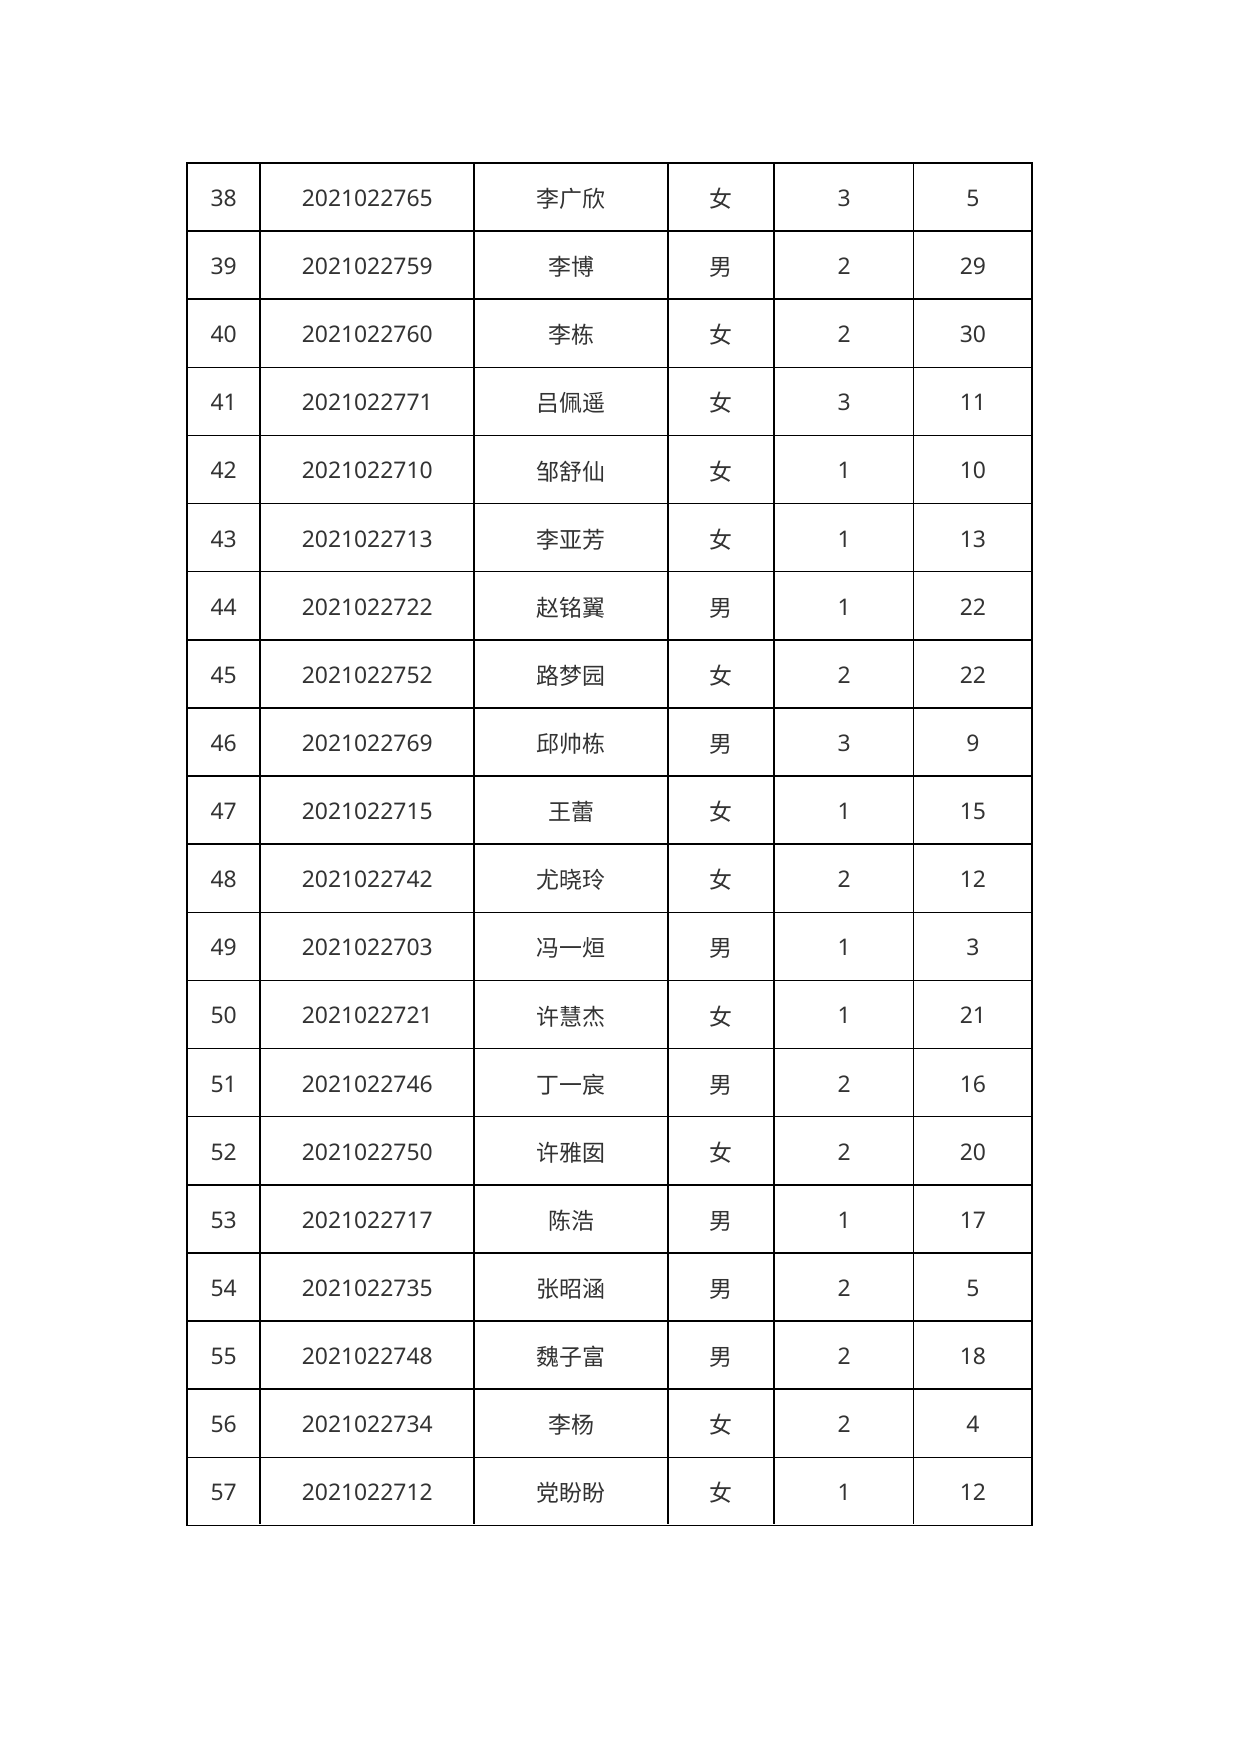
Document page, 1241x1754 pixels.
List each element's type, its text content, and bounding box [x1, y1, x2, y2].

table_cell 1 [775, 572, 913, 639]
table_cell 2021022717 [261, 1186, 473, 1252]
table_cell 男 [669, 709, 773, 775]
table_cell 李亚芳 [475, 504, 667, 571]
table_cell 男 [669, 913, 773, 979]
table_cell 1 [775, 1186, 913, 1252]
table_cell 女 [669, 164, 773, 230]
table_cell 2021022748 [261, 1322, 473, 1388]
table_cell 2 [775, 845, 913, 911]
table_cell 5 [914, 1254, 1031, 1320]
table_cell 2021022734 [261, 1390, 473, 1456]
table_cell 54 [188, 1254, 259, 1320]
table_cell 10 [914, 436, 1031, 503]
table_cell 女 [669, 641, 773, 707]
table_cell 3 [775, 709, 913, 775]
table_cell 21 [914, 981, 1031, 1048]
table_cell 吕佩遥 [475, 368, 667, 434]
table_cell 16 [914, 1049, 1031, 1116]
table_cell 男 [669, 1322, 773, 1388]
table_cell 30 [914, 300, 1031, 366]
table_cell 李栋 [475, 300, 667, 366]
table_cell 15 [914, 777, 1031, 843]
table_cell 9 [914, 709, 1031, 775]
table_cell 2021022703 [261, 913, 473, 979]
table_cell 20 [914, 1117, 1031, 1184]
table_cell 陈浩 [475, 1186, 667, 1252]
table_cell 2 [775, 1117, 913, 1184]
table_cell 2021022715 [261, 777, 473, 843]
table_cell 51 [188, 1049, 259, 1116]
table_cell 2 [775, 1322, 913, 1388]
table_cell 李博 [475, 232, 667, 298]
table_cell 张昭涵 [475, 1254, 667, 1320]
table_cell 3 [775, 368, 913, 434]
table_cell 55 [188, 1322, 259, 1388]
table_cell 男 [669, 1049, 773, 1116]
table_cell 女 [669, 1458, 773, 1524]
table_cell 12 [914, 845, 1031, 911]
table_cell 许慧杰 [475, 981, 667, 1048]
table_cell 女 [669, 436, 773, 503]
table_cell 49 [188, 913, 259, 979]
table_cell 2021022765 [261, 164, 473, 230]
table_cell 57 [188, 1458, 259, 1524]
table_cell 邱帅栋 [475, 709, 667, 775]
table_cell 52 [188, 1117, 259, 1184]
table_cell 29 [914, 232, 1031, 298]
table_cell 1 [775, 436, 913, 503]
table_cell 43 [188, 504, 259, 571]
table_cell 2021022771 [261, 368, 473, 434]
table_cell 22 [914, 641, 1031, 707]
table_cell 李广欣 [475, 164, 667, 230]
table_cell 41 [188, 368, 259, 434]
table_cell 48 [188, 845, 259, 911]
table_cell 男 [669, 232, 773, 298]
table_cell 53 [188, 1186, 259, 1252]
table_cell 1 [775, 981, 913, 1048]
table_cell 2 [775, 232, 913, 298]
table_cell 47 [188, 777, 259, 843]
table_cell 3 [914, 913, 1031, 979]
table_cell 22 [914, 572, 1031, 639]
table_cell 党盼盼 [475, 1458, 667, 1524]
table_cell 2021022742 [261, 845, 473, 911]
table_cell 女 [669, 777, 773, 843]
table_cell 2 [775, 641, 913, 707]
table_cell 2021022713 [261, 504, 473, 571]
table_cell 丁一宸 [475, 1049, 667, 1116]
table_cell 李杨 [475, 1390, 667, 1456]
table_cell 女 [669, 300, 773, 366]
table_cell 2021022769 [261, 709, 473, 775]
table_cell 5 [914, 164, 1031, 230]
table_cell 17 [914, 1186, 1031, 1252]
table_cell 赵铭翼 [475, 572, 667, 639]
table_cell 2 [775, 1254, 913, 1320]
table_cell 2021022722 [261, 572, 473, 639]
table_cell 42 [188, 436, 259, 503]
table_cell 2021022759 [261, 232, 473, 298]
table_cell 女 [669, 981, 773, 1048]
table_cell 2021022752 [261, 641, 473, 707]
table_cell 许雅囡 [475, 1117, 667, 1184]
table_cell 女 [669, 845, 773, 911]
table_cell 1 [775, 504, 913, 571]
table_cell 3 [775, 164, 913, 230]
table_cell 邹舒仙 [475, 436, 667, 503]
table_cell 4 [914, 1390, 1031, 1456]
table_cell 路梦园 [475, 641, 667, 707]
table_cell 王蕾 [475, 777, 667, 843]
table_cell 38 [188, 164, 259, 230]
table_cell 2021022710 [261, 436, 473, 503]
table_cell 13 [914, 504, 1031, 571]
table_cell 40 [188, 300, 259, 366]
table_cell 男 [669, 572, 773, 639]
table_cell 尤晓玲 [475, 845, 667, 911]
table_cell 2021022750 [261, 1117, 473, 1184]
table_cell 39 [188, 232, 259, 298]
table_cell 2021022746 [261, 1049, 473, 1116]
table_cell 男 [669, 1186, 773, 1252]
table_cell 56 [188, 1390, 259, 1456]
table_cell 2021022760 [261, 300, 473, 366]
table_cell 1 [775, 1458, 913, 1524]
table_cell 女 [669, 368, 773, 434]
table_cell 魏子富 [475, 1322, 667, 1388]
table_cell 46 [188, 709, 259, 775]
table_cell 2 [775, 1049, 913, 1116]
table_cell 女 [669, 1390, 773, 1456]
table_cell 女 [669, 504, 773, 571]
table_cell 1 [775, 777, 913, 843]
table_cell 女 [669, 1117, 773, 1184]
table_cell 44 [188, 572, 259, 639]
table_cell 男 [669, 1254, 773, 1320]
table_cell 11 [914, 368, 1031, 434]
table_cell 2021022735 [261, 1254, 473, 1320]
table_cell 12 [914, 1458, 1031, 1524]
table_cell 45 [188, 641, 259, 707]
table_cell 冯一烜 [475, 913, 667, 979]
table_cell 2021022721 [261, 981, 473, 1048]
table_cell 2 [775, 1390, 913, 1456]
table_cell 2021022712 [261, 1458, 473, 1524]
table_cell 50 [188, 981, 259, 1048]
table_cell 1 [775, 913, 913, 979]
table_cell 2 [775, 300, 913, 366]
table_cell 18 [914, 1322, 1031, 1388]
